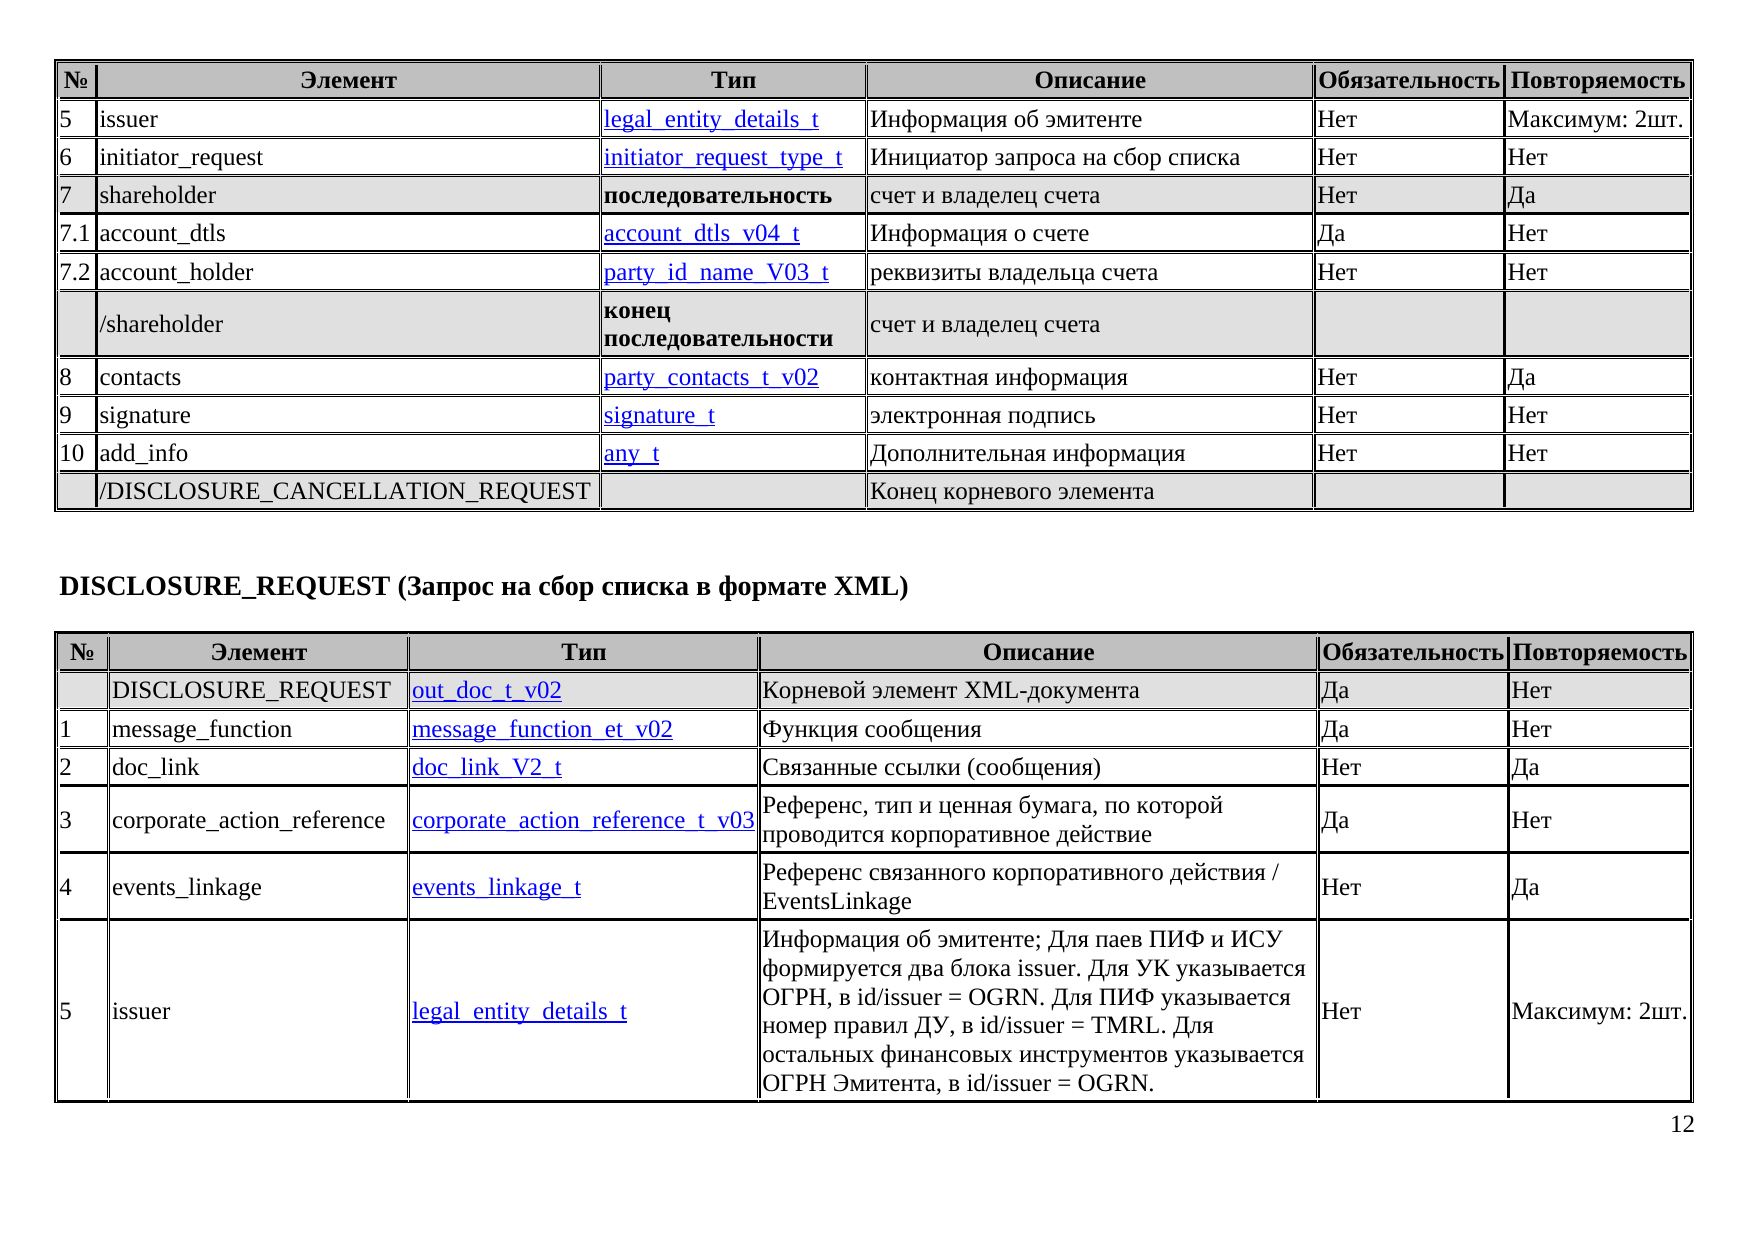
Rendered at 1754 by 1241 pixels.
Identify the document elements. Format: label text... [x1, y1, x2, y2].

table_cell Да [1508, 746, 1692, 784]
table_cell [58, 669, 107, 707]
table_header № [58, 634, 109, 669]
table_cell Нет [1506, 212, 1690, 250]
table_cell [409, 918, 759, 1100]
table_cell corporate_action_reference [110, 787, 407, 851]
table_cell Референс связанного корпоративного действия / EventsLinkage [761, 854, 1316, 918]
table_cell contacts [98, 359, 599, 394]
table_cell Нет [1316, 139, 1503, 174]
table_cell Информация об эмитенте; Для паев ПИФ и ИСУ формируется два блока issuer. Для УК указывается ОГРН, в id/issuer = OGRN. Для ПИФ указывается номер правил ДУ, в id/issuer = TMRL. Для остальных финансовых инструментов указывается ОГРН Эмитента, в id/issuer = OGRN. [759, 918, 1318, 1100]
table_cell Связанные ссылки (сообщения) [761, 749, 1316, 784]
table_cell initiator_request [98, 139, 599, 174]
table_cell Нет [1316, 359, 1503, 394]
table_cell Максимум: 2шт. [1506, 97, 1691, 136]
table_header Тип [409, 633, 759, 669]
table_header Повторяемость [1504, 63, 1690, 97]
table_cell signature_t [602, 397, 865, 432]
table_cell Нет [1316, 435, 1503, 470]
table_cell Нет [1320, 854, 1507, 918]
table_cell Нет [1318, 921, 1508, 1100]
table_cell 7.1 [58, 212, 95, 250]
table_header Тип [601, 63, 867, 97]
table_cell 4 [58, 851, 107, 918]
table_cell Информация об эмитенте [868, 101, 1312, 136]
table_cell signature [98, 397, 599, 432]
table_cell doc_link_V2_t [410, 749, 757, 784]
table_cell account_dtls [98, 215, 599, 250]
table_cell /DISCLOSURE_CANCELLATION_REQUEST [96, 474, 601, 508]
table_cell Корневой элемент XML-документа [761, 673, 1316, 707]
table_cell Да [1316, 215, 1503, 250]
table_cell party_contacts_t_v02 [602, 359, 865, 394]
table_cell Инициатор запроса на сбор списка [868, 139, 1312, 174]
table_cell Да [1320, 711, 1507, 746]
table_header № [58, 63, 96, 97]
table_header Элемент [96, 63, 601, 97]
subtitle DISCLOSURE_REQUEST (Запрос на сбор списка в формате XML) [59, 569, 1695, 602]
table_cell Нет [1504, 136, 1692, 174]
table_cell Да [1506, 355, 1691, 394]
table_cell Да [1510, 851, 1690, 918]
table_cell account_dtls_v04_t [602, 215, 865, 250]
table_cell реквизиты владельца счета [868, 254, 1312, 288]
table_cell Максимум: 2шт. [1508, 918, 1692, 1100]
table_cell Нет [1506, 250, 1691, 288]
table_cell doc_link [110, 749, 407, 784]
table_cell Да [1320, 673, 1507, 707]
table_cell message_function_et_v02 [410, 711, 757, 746]
table_header Обязательность [1318, 634, 1508, 669]
table_cell [1314, 474, 1504, 508]
table_cell Нет [1510, 784, 1690, 851]
table_cell events_linkage_t [410, 854, 757, 918]
table_cell corporate_action_reference_t_v03 [410, 787, 757, 851]
table_cell Да [1504, 174, 1692, 212]
table_cell 3 [58, 784, 107, 851]
table_cell Дополнительная информация [868, 435, 1312, 470]
table_cell Конец корневого элемента [867, 470, 1314, 508]
table_cell 5 [58, 97, 95, 136]
table_cell issuer [109, 921, 409, 1100]
table_cell последовательность [602, 177, 865, 212]
table_cell контактная информация [868, 359, 1312, 394]
table_cell add_info [98, 435, 599, 470]
table_header Описание [759, 633, 1318, 669]
table_cell [1504, 470, 1691, 508]
table_cell 2 [56, 746, 109, 784]
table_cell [602, 101, 865, 136]
table_cell Нет [1504, 432, 1692, 470]
table_cell initiator_request_type_t [602, 139, 865, 174]
table_cell 7 [56, 174, 96, 212]
table_cell DISCLOSURE_REQUEST [110, 673, 407, 707]
table_cell events_linkage [110, 854, 407, 918]
table_cell any_t [602, 435, 865, 470]
table_cell 6 [56, 136, 96, 174]
table_cell счет и владелец счета [868, 292, 1312, 355]
table_cell [58, 470, 96, 508]
table_cell shareholder [98, 177, 599, 212]
table_cell 7.2 [58, 250, 95, 288]
table_cell электронная подпись [868, 397, 1312, 432]
table_cell 1 [58, 708, 107, 746]
table_cell 10 [56, 432, 96, 470]
table_cell счет и владелец счета [868, 177, 1312, 212]
table_cell Информация о счете [868, 215, 1312, 250]
table_cell Функция сообщения [761, 711, 1316, 746]
table_cell Нет [1510, 669, 1691, 707]
table_cell Нет [1316, 101, 1503, 136]
table_cell 9 [56, 394, 96, 432]
table_cell [58, 289, 95, 355]
table_cell [1316, 292, 1503, 355]
table_cell [1506, 289, 1691, 355]
table_cell issuer [98, 101, 599, 136]
table_cell Нет [1316, 177, 1503, 212]
table_header Описание [867, 61, 1314, 97]
table_cell 8 [58, 355, 95, 394]
table_cell Нет [1320, 749, 1507, 784]
table_header Повторяемость [1508, 634, 1690, 669]
table_cell Нет [1316, 397, 1503, 432]
table_cell party_id_name_V03_t [602, 254, 865, 288]
table_cell message_function [110, 711, 407, 746]
table_header Элемент [109, 634, 409, 669]
table_cell Да [1320, 787, 1507, 851]
table_cell Нет [1510, 708, 1691, 746]
table_cell Референс, тип и ценная бумага, по которой проводится корпоративное действие [761, 787, 1316, 851]
table_cell 5 [56, 918, 109, 1100]
table_cell конец последовательности [602, 292, 865, 355]
table_cell account_holder [98, 254, 599, 288]
table_cell Нет [1504, 394, 1692, 432]
table_header Обязательность [1314, 63, 1504, 97]
table_cell out_doc_t_v02 [410, 673, 757, 707]
table_cell /shareholder [98, 292, 599, 355]
table_cell Нет [1316, 254, 1503, 288]
table_cell [601, 474, 867, 508]
